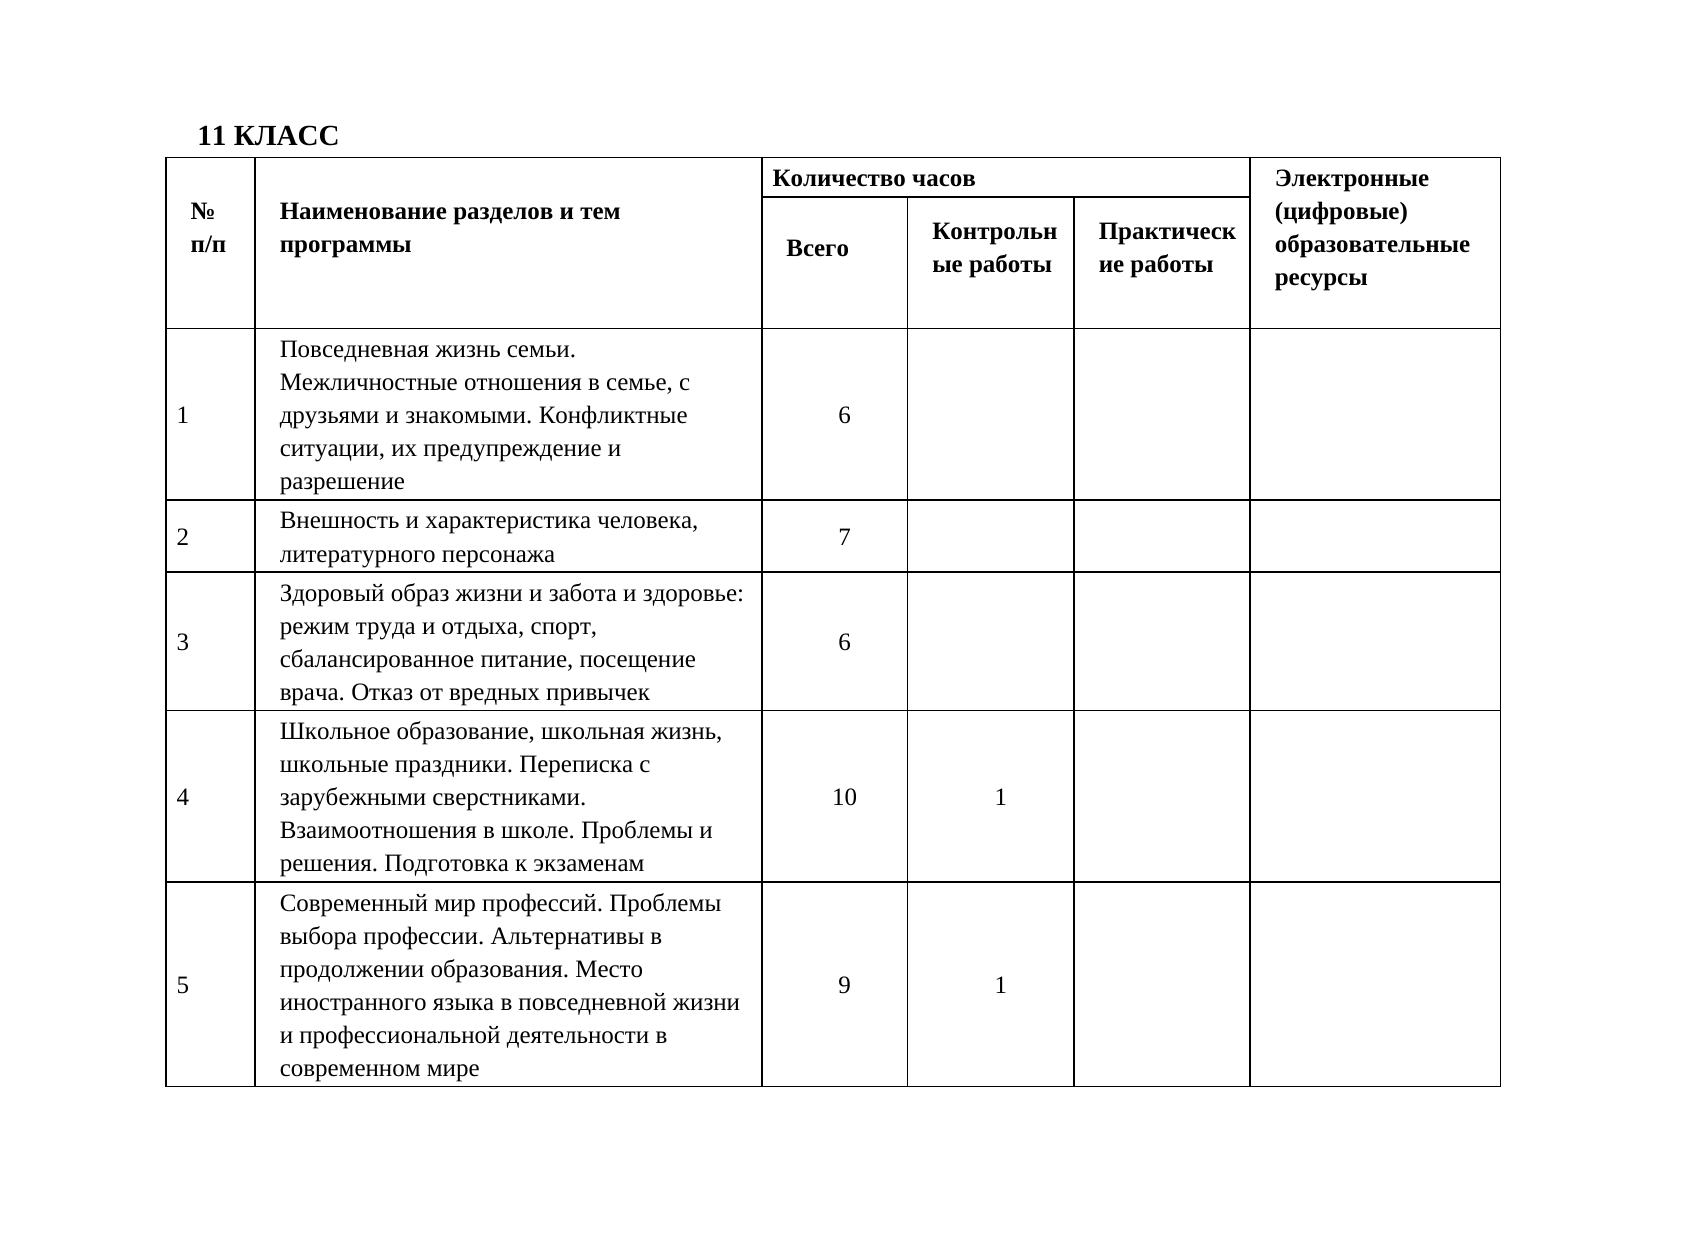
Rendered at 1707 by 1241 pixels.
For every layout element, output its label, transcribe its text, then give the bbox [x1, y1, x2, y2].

table_cell [1251, 573, 1500, 710]
table_cell [1075, 501, 1249, 571]
table_cell [908, 329, 1073, 499]
table_cell 9 [763, 883, 907, 1086]
table_cell [1251, 501, 1500, 571]
table_cell [1075, 883, 1249, 1086]
table_cell 10 [763, 711, 907, 881]
table_cell Внешность и характеристика человека, литературного персонажа [256, 501, 761, 571]
table_cell Контрольные работы [908, 198, 1073, 327]
table_cell [908, 501, 1073, 571]
table_cell [908, 573, 1073, 710]
table_cell 1 [908, 711, 1073, 881]
table_cell Всего [763, 198, 907, 327]
text 11 КЛАСС [190, 118, 1618, 152]
table_cell Современный мир профессий. Проблемы выбора профессии. Альтернативы в продолжении образования. Место иностранного языка в повседневной жизни и профессиональной деятельности в современном мире [256, 883, 761, 1086]
table_cell Повседневная жизнь семьи. Межличностные отношения в семье, с друзьями и знакомыми. Конфликтные ситуации, их предупреждение и разрешение [256, 329, 761, 499]
table_header Электронные (цифровые) образовательные ресурсы [1251, 158, 1500, 327]
table_cell Практические работы [1075, 198, 1249, 327]
table_cell 6 [763, 329, 907, 499]
table_cell Здоровый образ жизни и забота и здоровье: режим труда и отдыха, спорт, сбалансированное питание, посещение врача. Отказ от вредных привычек [256, 573, 761, 710]
table_header Наименование разделов и тем программы [256, 158, 761, 327]
table_header № п/п [167, 158, 254, 327]
table_cell [1251, 329, 1500, 499]
table_cell 6 [763, 573, 907, 710]
table_cell 4 [167, 711, 254, 881]
table_cell 1 [908, 883, 1073, 1086]
table_cell [1251, 883, 1500, 1086]
table_cell [1075, 711, 1249, 881]
table_cell Школьное образование, школьная жизнь, школьные праздники. Переписка с зарубежными сверстниками. Взаимоотношения в школе. Проблемы и решения. Подготовка к экзаменам [256, 711, 761, 881]
table_cell 2 [167, 501, 254, 571]
table_cell 5 [167, 883, 254, 1086]
table_cell [1075, 573, 1249, 710]
table_cell [1075, 329, 1249, 499]
table_cell 3 [167, 573, 254, 710]
table_cell [1251, 711, 1500, 881]
table_header Количество часов [763, 158, 1249, 196]
table_cell 7 [763, 501, 907, 571]
table_cell 1 [167, 329, 254, 499]
